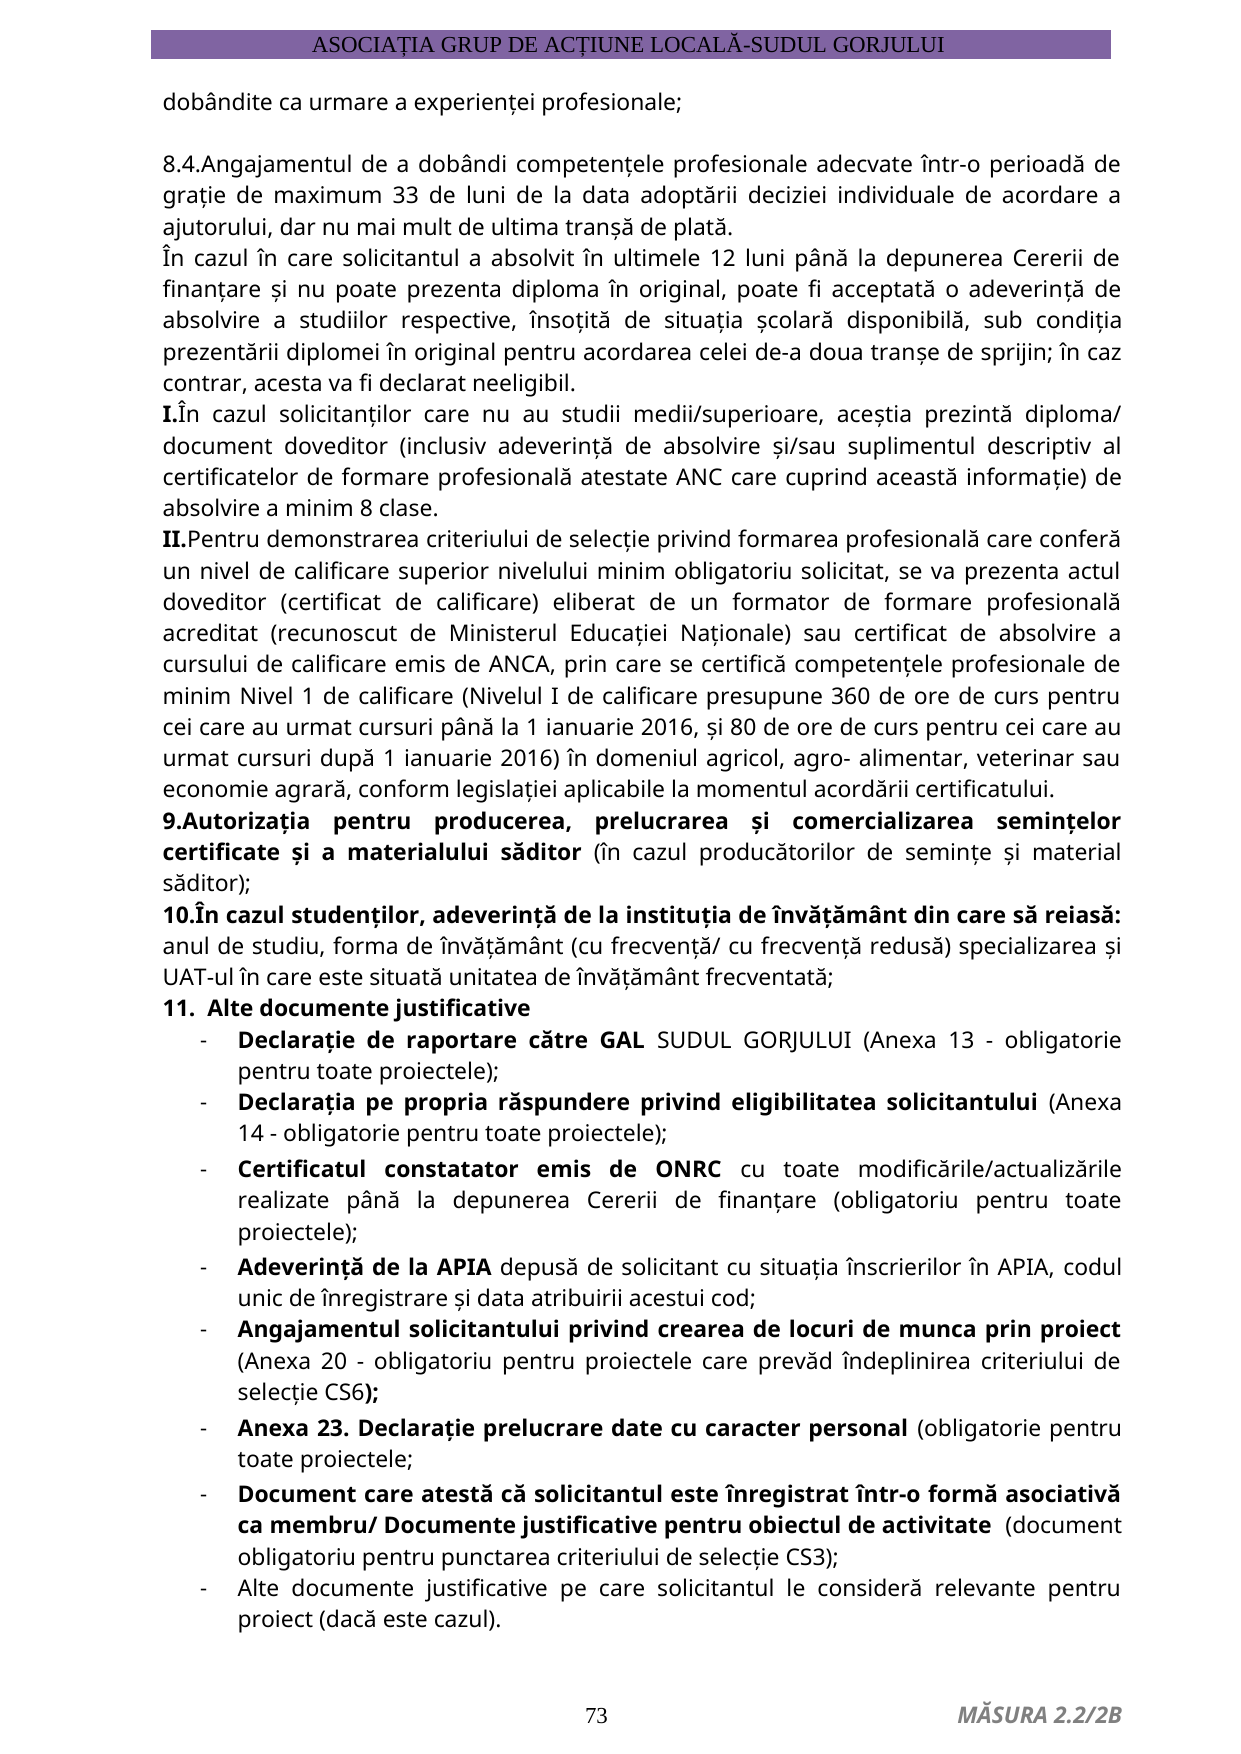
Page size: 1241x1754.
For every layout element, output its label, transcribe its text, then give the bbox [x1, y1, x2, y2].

text 10.În cazul studenţilor, adeverinţă de la instituţia de învăţământ din care să reiasă: anul de studiu, forma de învăţământ (cu frecvenţă/ cu frecvenţă redusă) specializarea şi UAT-ul în care este situată unitatea de învăţământ frecventată; [162, 899, 1122, 992]
list Adeverință de la APIA depusă de solicitant cu situația înscrierilor în APIA, codul unic de înregistrare și data atribuirii acestui cod; [200, 1251, 1122, 1313]
text II.Pentru demonstrarea criteriului de selecţie privind formarea profesională care conferă un nivel de calificare superior nivelului minim obligatoriu solicitat, se va prezenta actul doveditor (certificat de calificare) eliberat de un formator de formare profesională acreditat (recunoscut de Ministerul Educaţiei Naţionale) sau certificat de absolvire a cursului de calificare emis de ANCA, prin care se certifică competențele profesionale de minim Nivel 1 de calificare (Nivelul I de calificare presupune 360 de ore de curs pentru cei care au urmat cursuri până la 1 ianuarie 2016, şi 80 de ore de curs pentru cei care au urmat cursuri după 1 ianuarie 2016) în domeniul agricol, agro- alimentar, veterinar sau economie agrară, conform legislaţiei aplicabile la momentul acordării certificatului. [162, 523, 1122, 805]
list Declarația pe propria răspundere privind eligibilitatea solicitantului (Anexa 14 - obligatorie pentru toate proiectele); [200, 1086, 1122, 1149]
list Alte documente justificative pe care solicitantul le consideră relevante pentru proiect (dacă este cazul). [200, 1572, 1122, 1634]
text În cazul în care solicitantul a absolvit în ultimele 12 luni până la depunerea Cererii de finanțare şi nu poate prezenta diploma în original, poate fi acceptată o adeverinţă de absolvire a studiilor respective, însoţită de situaţia şcolară disponibilă, sub condiţia prezentării diplomei în original pentru acordarea celei de-a doua tranşe de sprijin; în caz contrar, acesta va fi declarat neeligibil. [162, 242, 1122, 398]
list Angajamentul solicitantului privind crearea de locuri de munca prin proiect (Anexa 20 - obligatoriu pentru proiectele care prevăd îndeplinirea criteriului de selecție CS6); [200, 1313, 1122, 1407]
list Declarație de raportare către GAL SUDUL GORJULUI (Anexa 13 - obligatorie pentru toate proiectele); [200, 1024, 1122, 1086]
list Document care atestă că solicitantul este înregistrat într-o formă asociativă ca membru/ Documente justificative pentru obiectul de activitate (document obligatoriu pentru punctarea criteriului de selecție CS3); [200, 1478, 1122, 1572]
text 8.4.Angajamentul de a dobândi competențele profesionale adecvate într-o perioadă de grație de maximum 33 de luni de la data adoptării deciziei individuale de acordare a ajutorului, dar nu mai mult de ultima tranşă de plată. [162, 148, 1122, 242]
list Certificatul constatator emis de ONRC cu toate modificările/actualizările realizate până la depunerea Cererii de finanțare (obligatoriu pentru toate proiectele); [200, 1153, 1122, 1247]
text I.În cazul solicitanţilor care nu au studii medii/superioare, aceştia prezintă diploma/ document doveditor (inclusiv adeverinţă de absolvire şi/sau suplimentul descriptiv al certificatelor de formare profesională atestate ANC care cuprind această informaţie) de absolvire a minim 8 clase. [162, 398, 1122, 523]
text 9.Autorizația pentru producerea, prelucrarea și comercializarea semințelor certificate și a materialului săditor (în cazul producătorilor de seminţe şi material săditor); [162, 805, 1122, 898]
list Anexa 23. Declarație prelucrare date cu caracter personal (obligatorie pentru toate proiectele; [200, 1411, 1122, 1474]
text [162, 85, 1122, 117]
text 11. Alte documente justificative [162, 992, 1122, 1024]
